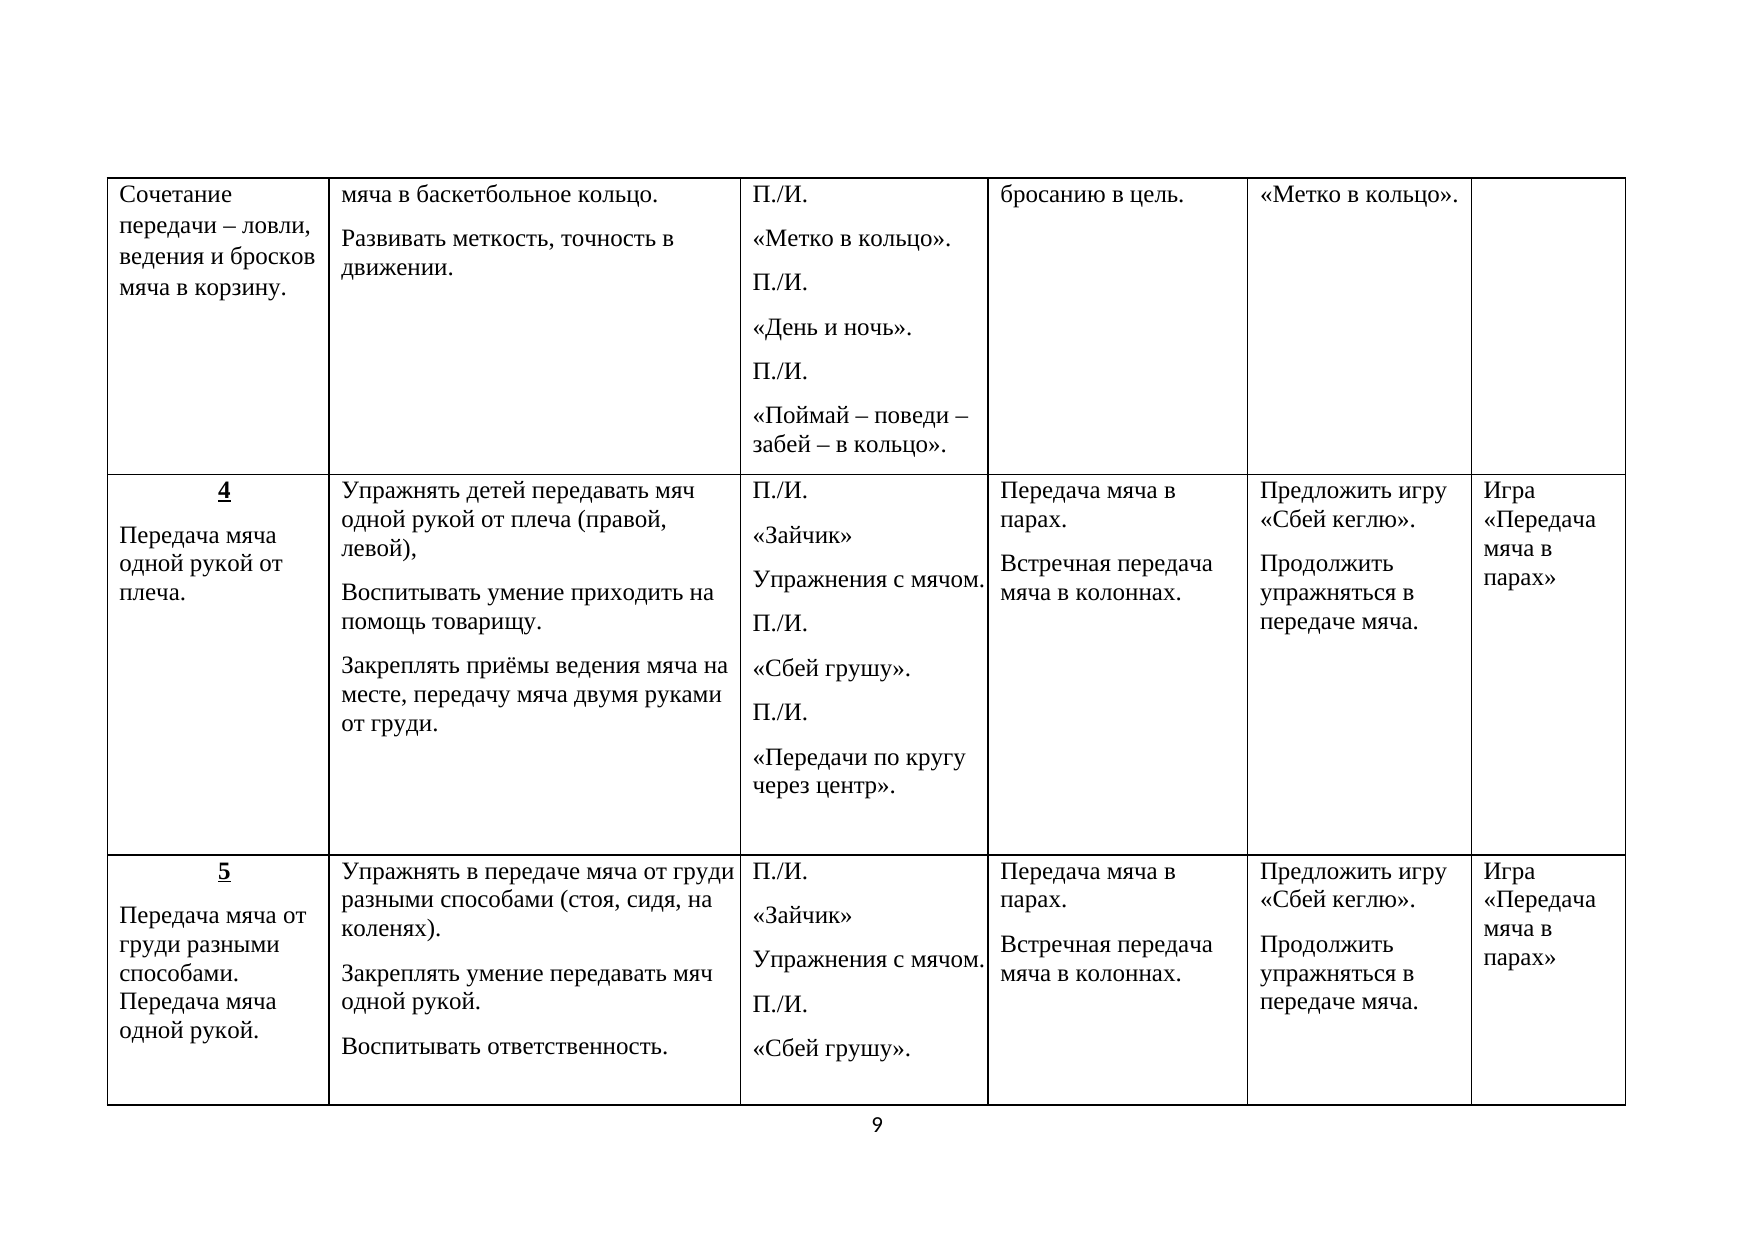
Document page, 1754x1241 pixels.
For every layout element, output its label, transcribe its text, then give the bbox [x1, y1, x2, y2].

table_cell [1472, 179, 1625, 474]
table_cell П./И. «Зайчик» Упражнения с мячом. П./И. «Сбей грушу». П./И. «Передачи по кругу через центр». [741, 475, 987, 854]
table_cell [108, 856, 328, 1104]
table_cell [1472, 856, 1625, 1104]
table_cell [989, 856, 1247, 1104]
table_cell Предложить игру «Сбей кеглю». Продолжить упражняться в передаче мяча. [1248, 475, 1471, 854]
table_cell Упражнять детей передавать мяч одной рукой от плеча (правой, левой), Воспитывать умение приходить на помощь товарищу. Закреплять приёмы ведения мяча на месте, передачу мяча двумя руками от груди. [330, 475, 740, 854]
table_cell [330, 856, 740, 1104]
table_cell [741, 856, 987, 1104]
table_cell 4 Передача мяча одной рукой от плеча. [108, 475, 328, 854]
table_cell Игра «Передача мяча в парах» [1472, 475, 1625, 854]
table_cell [989, 179, 1247, 474]
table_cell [1248, 179, 1471, 474]
table_cell Упражнять в ловле и ведении мяча; упражнять в забрасывании большого мяча в баскетбольное кольцо. Развивать меткость, точность в движении. [330, 179, 740, 474]
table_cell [1248, 856, 1471, 1104]
table_cell Передача мяча в парах. Встречная передача мяча в колоннах. [989, 475, 1247, 854]
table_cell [741, 179, 987, 474]
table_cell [108, 179, 328, 474]
